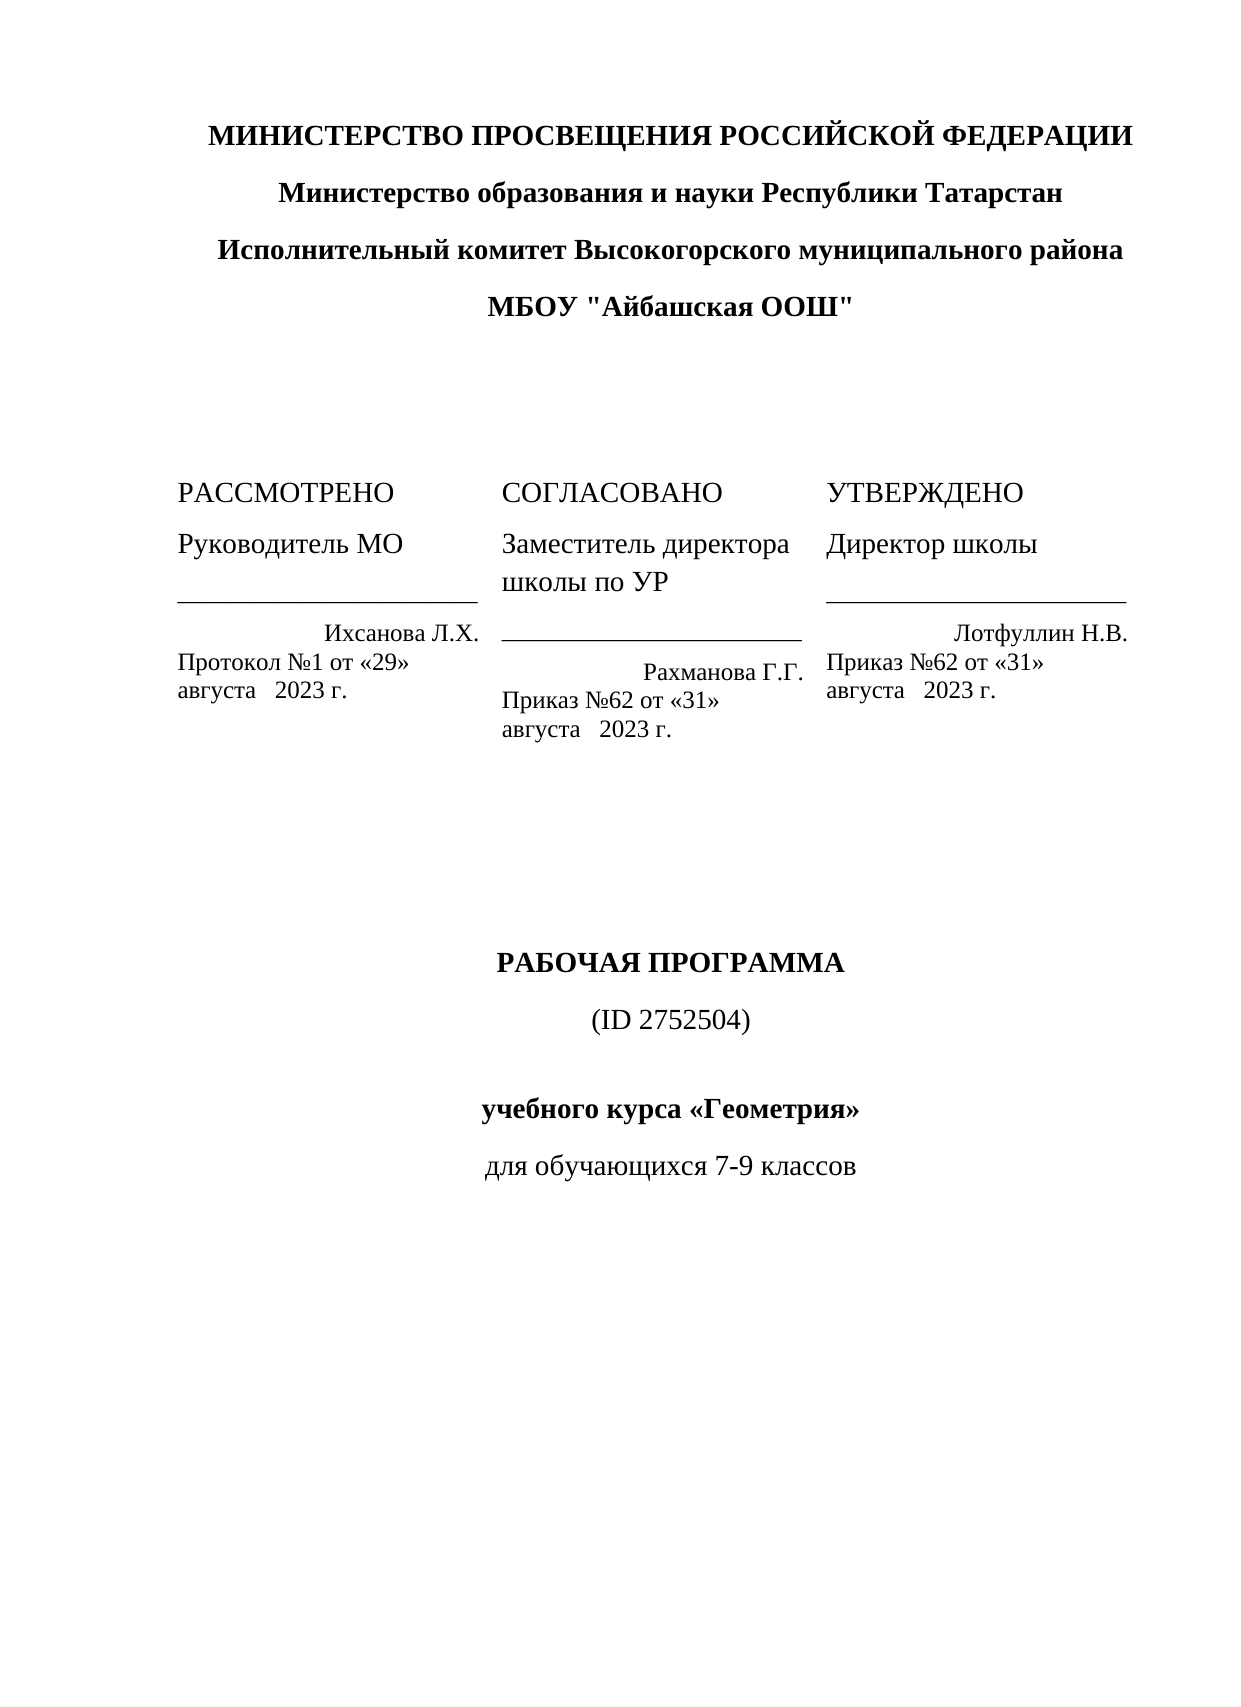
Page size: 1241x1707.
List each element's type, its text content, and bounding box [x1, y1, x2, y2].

text РАБОЧАЯ ПРОГРАММА [190, 945, 1152, 979]
text МИНИСТЕРСТВО ПРОСВЕЩЕНИЯ РОССИЙСКОЙ ФЕДЕРАЦИИ [190, 118, 1152, 152]
text МБОУ "Айбашская ООШ" [190, 289, 1152, 323]
text для обучающихся 7-9 классов [190, 1148, 1152, 1182]
table_header РАССМОТРЕНО Руководитель МО ________________________ Ихсанова Л.Х. Протокол №1 от «29» августа 2023 г. [166, 475, 490, 784]
table_header СОГЛАСОВАНО Заместитель директора школы по УР ________________________ Рахманова Г.Г. Приказ №62 от «31» августа 2023 г. [490, 475, 815, 784]
text Исполнительный комитет Высокогорского муниципального района [190, 232, 1152, 266]
text (ID 2752504) [190, 1002, 1152, 1036]
text учебного курса «Геометрия» [190, 1091, 1152, 1125]
text Министерство образования и науки Республики Татарстан [190, 175, 1152, 209]
table_header УТВЕРЖДЕНО Директор школы ________________________ Лотфуллин Н.В. Приказ №62 от «31» августа 2023 г. [815, 475, 1139, 784]
